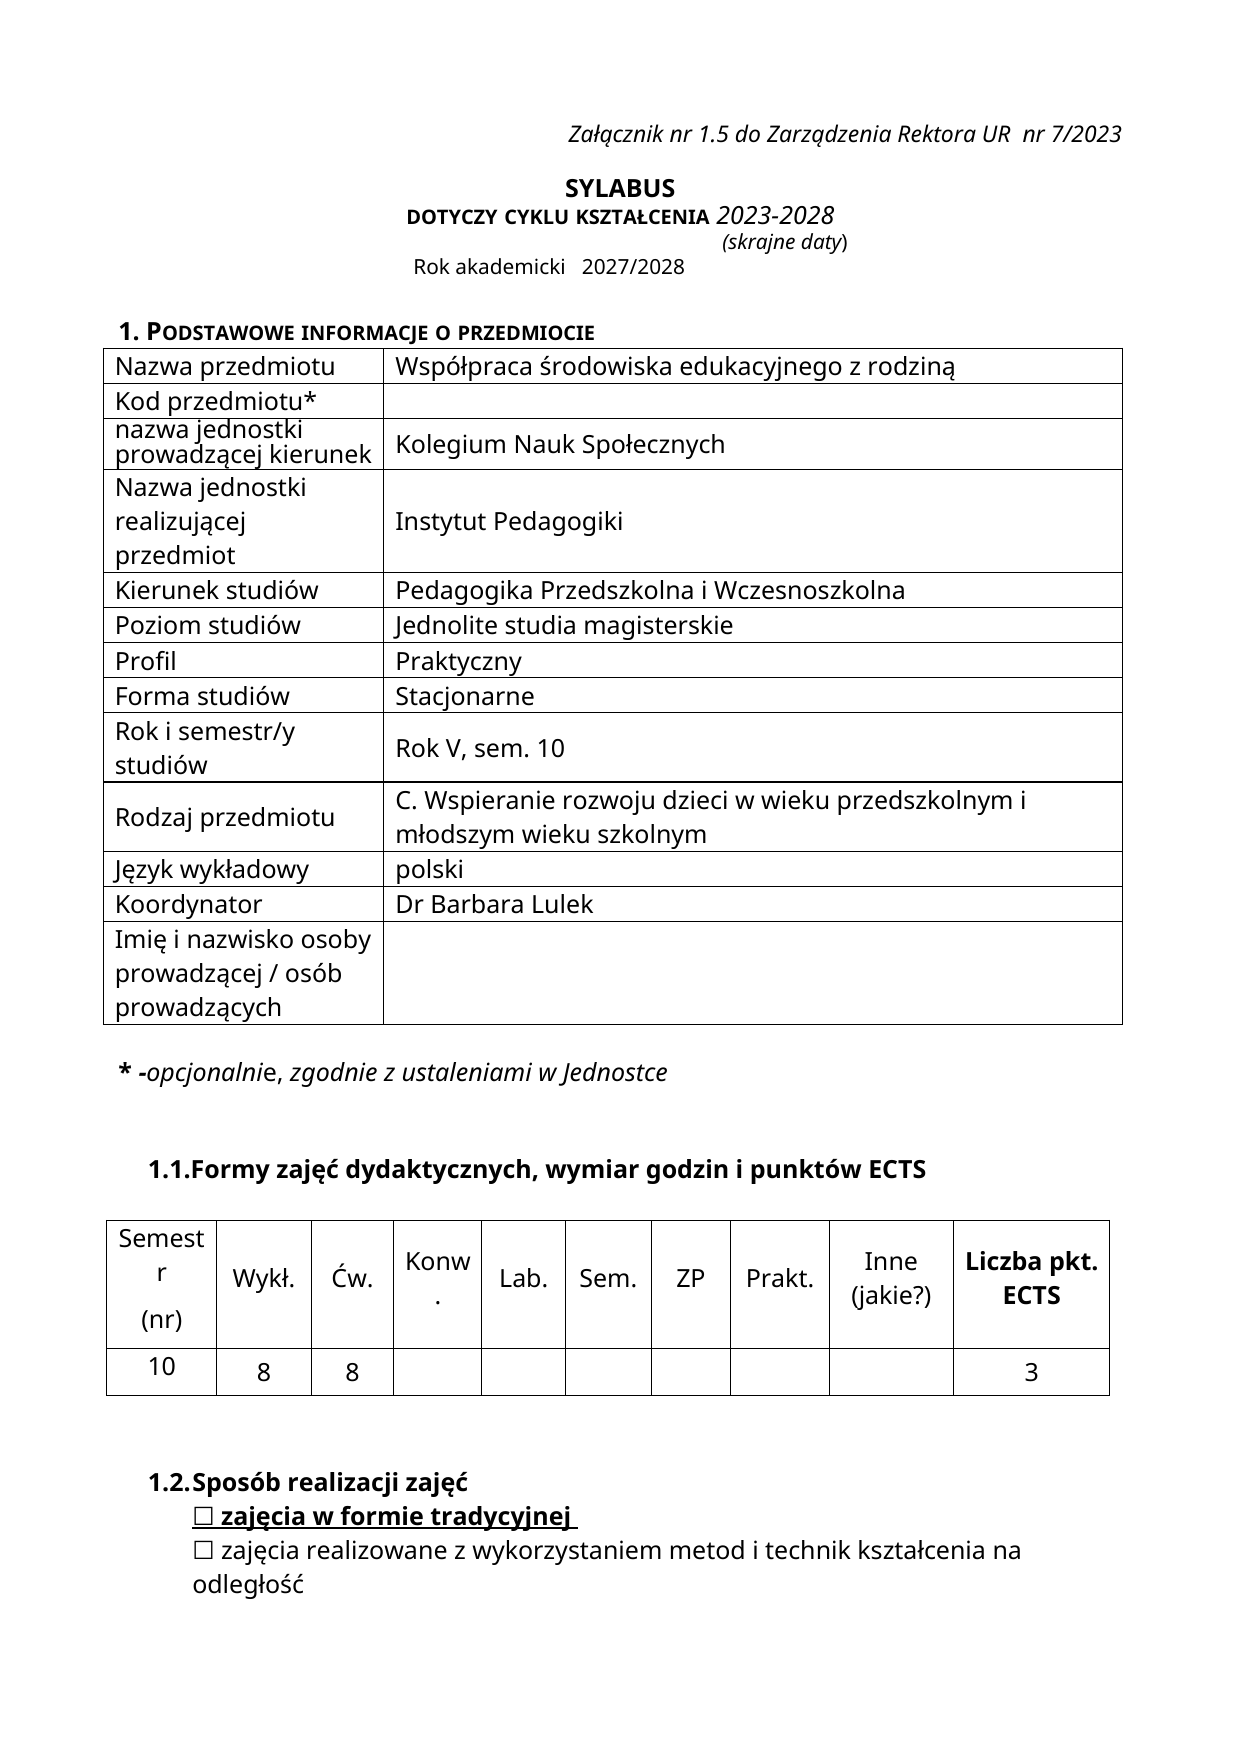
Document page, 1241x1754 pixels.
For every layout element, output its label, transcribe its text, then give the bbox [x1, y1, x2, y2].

table_cell [384, 384, 1122, 418]
text 1.2. Sposób realizacji zajęć [148, 1464, 1122, 1498]
table_cell Jednolite studia magisterskie [384, 608, 1122, 642]
table_cell [482, 1349, 565, 1395]
table_header Prakt. [731, 1221, 829, 1348]
table_cell [731, 1349, 829, 1395]
table_cell C. Wspieranie rozwoju dzieci w wieku przedszkolnym i młodszym wieku szkolnym [384, 783, 1122, 851]
table_cell [394, 1349, 481, 1395]
table_cell [652, 1349, 730, 1395]
text Rok akademicki 2027/2028 [118, 254, 1122, 279]
text * -opcjonalnie, zgodnie z ustaleniami w Jednostce [118, 1054, 1122, 1088]
table_cell Język wykładowy [104, 852, 383, 886]
table_header Inne (jakie?) [830, 1221, 953, 1348]
table_header Lab. [482, 1221, 565, 1348]
text Załącznik nr 1.5 do Zarządzenia Rektora UR nr 7/2023 [118, 118, 1122, 149]
table_cell 8 [217, 1349, 311, 1395]
text 1.1.Formy zajęć dydaktycznych, wymiar godzin i punktów ECTS [148, 1152, 1122, 1186]
table_cell Nazwa jednostki realizującej przedmiot [104, 470, 383, 572]
text SYLABUS [118, 170, 1122, 204]
text (skrajne daty) [118, 229, 1122, 254]
table_cell Rok i semestr/y studiów [104, 713, 383, 781]
table_cell 3 [954, 1349, 1109, 1395]
table_cell [566, 1349, 651, 1395]
text dotyczy cyklu kształcenia 2023-2028 [118, 204, 1122, 229]
table_cell Kod przedmiotu* [104, 384, 383, 418]
table_cell polski [384, 852, 1122, 886]
table_cell [384, 922, 1122, 1024]
table_header Wykł. [217, 1221, 311, 1348]
table_header ZP [652, 1221, 730, 1348]
table_cell nazwa jednostki prowadzącej kierunek [104, 419, 383, 469]
table_cell Pedagogika Przedszkolna i Wczesnoszkolna [384, 573, 1122, 607]
table_header Nazwa przedmiotu [104, 349, 383, 382]
table_cell Praktyczny [384, 643, 1122, 677]
text 1. Podstawowe informacje o przedmiocie [118, 313, 1122, 347]
text ☐ zajęcia realizowane z wykorzystaniem metod i technik kształcenia na odległość [192, 1532, 1122, 1601]
table_cell Kolegium Nauk Społecznych [384, 419, 1122, 469]
table_cell Instytut Pedagogiki [384, 470, 1122, 572]
table_header Semestr (nr) [107, 1221, 216, 1348]
table_cell Rodzaj przedmiotu [104, 783, 383, 851]
table_cell Profil [104, 643, 383, 677]
table_header Ćw. [312, 1221, 393, 1348]
text ☐ zajęcia w formie tradycyjnej [192, 1498, 1122, 1532]
table_cell 8 [312, 1349, 393, 1395]
table_cell [830, 1349, 953, 1395]
table_header Sem. [566, 1221, 651, 1348]
table_cell Stacjonarne [384, 678, 1122, 712]
table_cell Poziom studiów [104, 608, 383, 642]
table_cell Forma studiów [104, 678, 383, 712]
table_cell Imię i nazwisko osoby prowadzącej / osób prowadzących [104, 922, 383, 1024]
table_header Liczba pkt. ECTS [954, 1221, 1109, 1348]
table_cell Koordynator [104, 887, 383, 921]
table_header Współpraca środowiska edukacyjnego z rodziną [384, 349, 1122, 382]
table_header Konw. [394, 1221, 481, 1348]
table_cell Kierunek studiów [104, 573, 383, 607]
table_cell 10 [107, 1349, 216, 1395]
table_cell Dr Barbara Lulek [384, 887, 1122, 921]
table_cell Rok V, sem. 10 [384, 713, 1122, 781]
